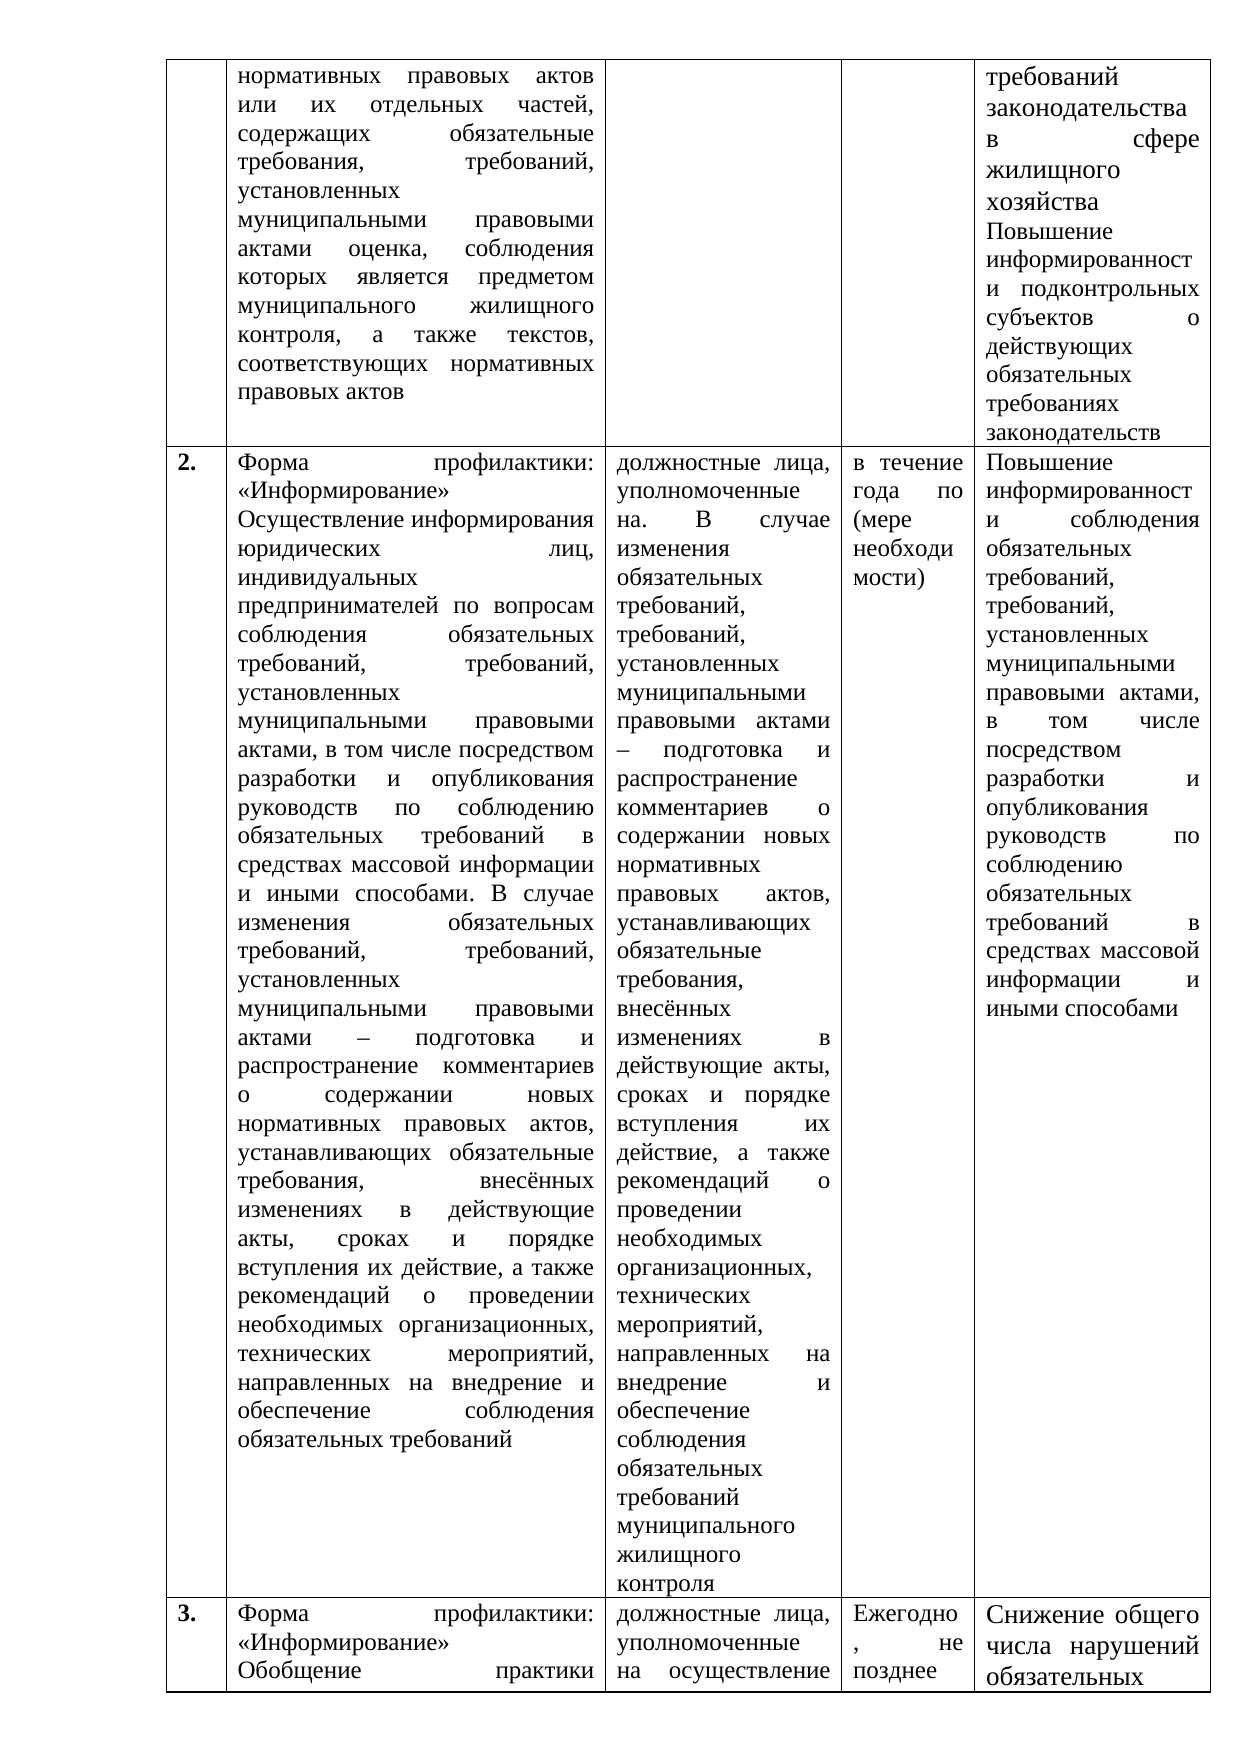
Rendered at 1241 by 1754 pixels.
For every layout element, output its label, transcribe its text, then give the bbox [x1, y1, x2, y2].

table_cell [227, 1598, 605, 1691]
table_cell в течение года по (мере необходимости) [842, 447, 974, 1597]
table_cell Форма профилактики: «Информирование» Осуществление информирования юридических лиц, индивидуальных предпринимателей по вопросам соблюдения обязательных требований, требований, установленных муниципальными правовыми актами, в том числе посредством разработки и опубликования руководств по соблюдению обязательных требований в средствах массовой информации и иными способами. В случае изменения обязательных требований, требований, установленных муниципальными правовыми актами – подготовка и распространение комментариев о содержании новых нормативных правовых актов, устанавливающих обязательные требования, внесённых изменениях в действующие акты, сроках и порядке вступления их действие, а также рекомендаций о проведении необходимых организационных, технических мероприятий, направленных на внедрение и обеспечение соблюдения обязательных требований [227, 447, 605, 1597]
table_cell должностные лица, уполномоченные на. В случае изменения обязательных требований, требований, установленных муниципальными правовыми актами – подготовка и распространение комментариев о содержании новых нормативных правовых актов, устанавливающих обязательные требования, внесённых изменениях в действующие акты, сроках и порядке вступления их действие, а также рекомендаций о проведении необходимых организационных, технических мероприятий, направленных на внедрение и обеспечение соблюдения обязательных требований муниципального жилищного контроля [606, 447, 841, 1597]
table_cell 3. [167, 1598, 226, 1691]
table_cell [975, 60, 1210, 446]
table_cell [606, 60, 841, 446]
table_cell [842, 60, 974, 446]
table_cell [606, 1598, 841, 1691]
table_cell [975, 1598, 1210, 1691]
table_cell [227, 60, 605, 446]
table_cell 2. [167, 447, 226, 1597]
table_cell Повышение информированности соблюдения обязательных требований, требований, установленных муниципальными правовыми актами, в том числе посредством разработки и опубликования руководств по соблюдению обязательных требований в средствах массовой информации и иными способами [975, 447, 1210, 1597]
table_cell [842, 1598, 974, 1691]
table_cell 1. [167, 60, 226, 446]
